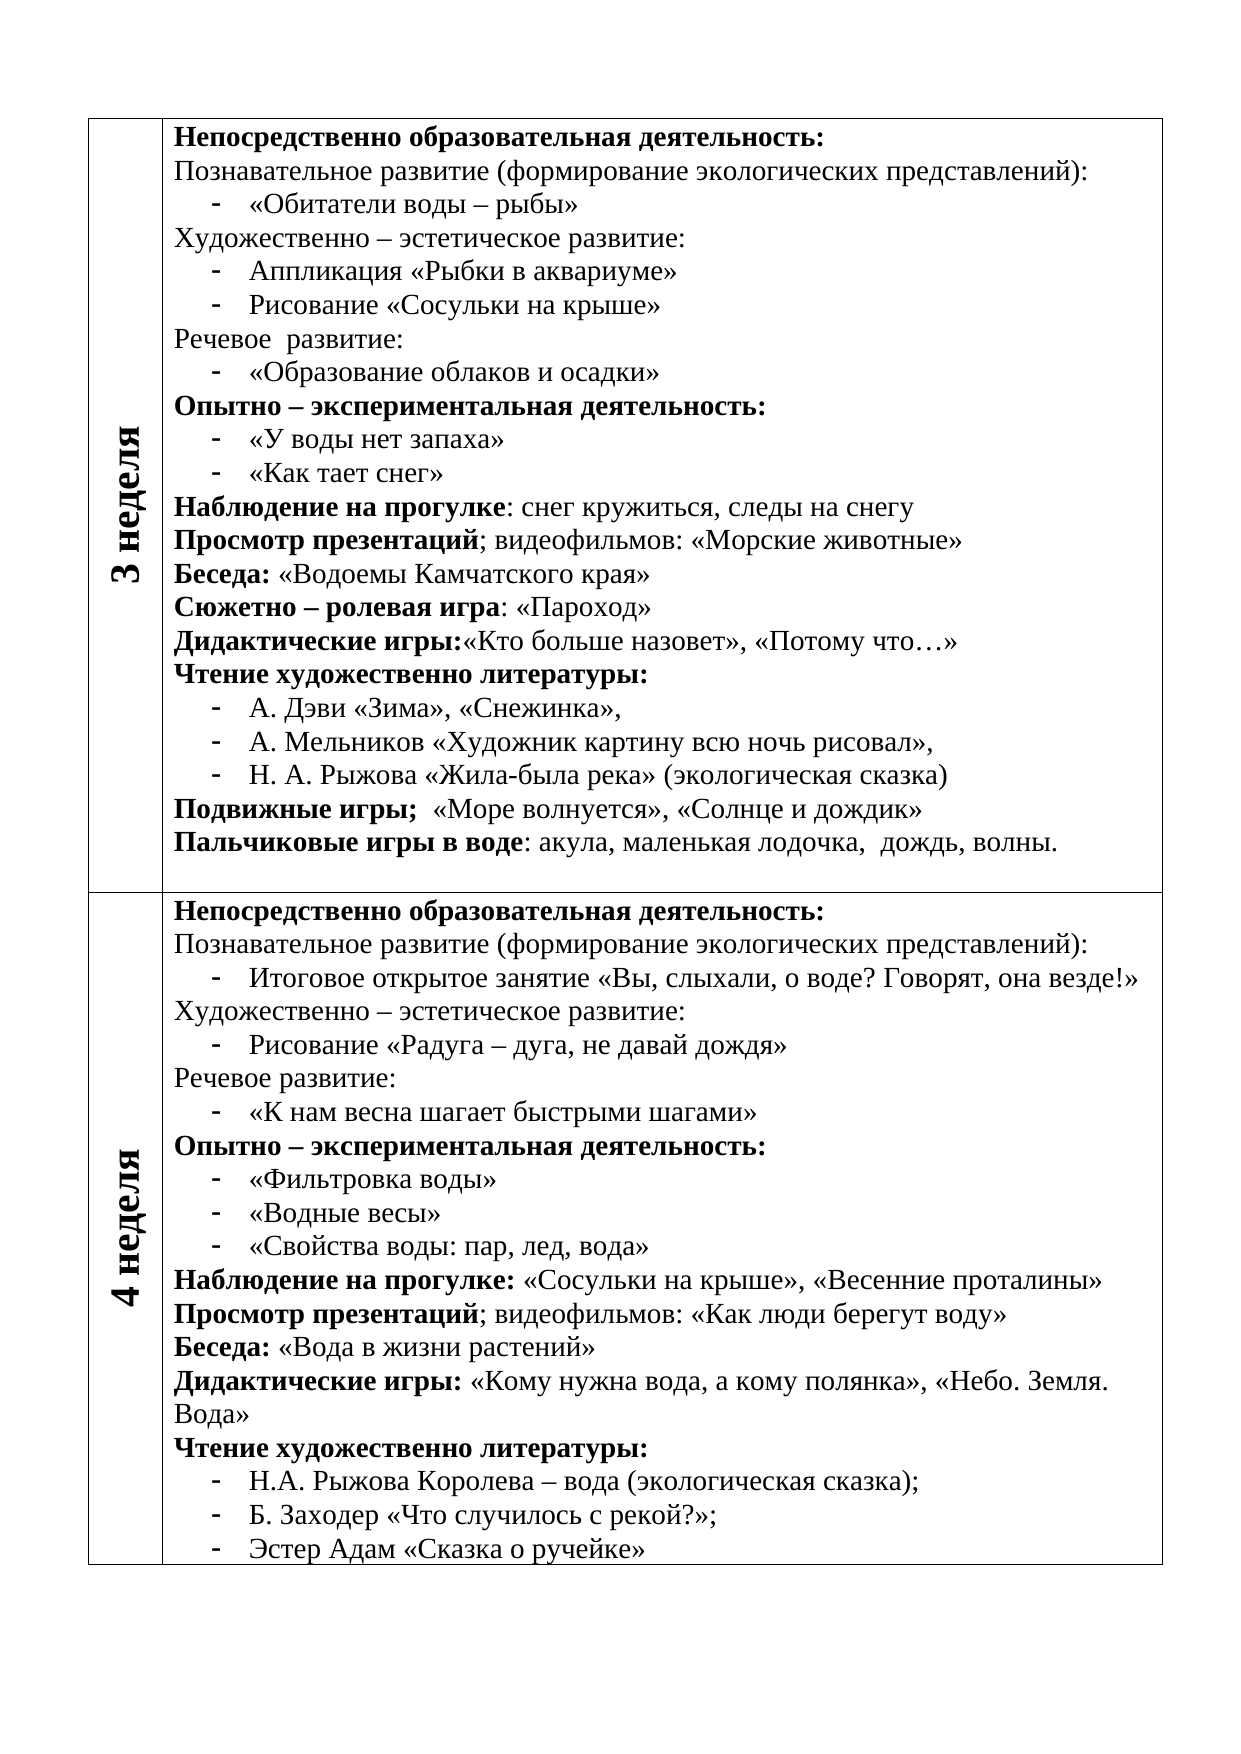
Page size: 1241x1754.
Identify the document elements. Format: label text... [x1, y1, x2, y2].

table_cell Непосредственно образовательная деятельность: Познавательное развитие (формирование экологических представлений): «Обитатели воды – рыбы» Художественно – эстетическое развитие: Аппликация «Рыбки в аквариуме» Рисование «Сосульки на крыше» Речевое развитие: «Образование облаков и осадки» Опытно – экспериментальная деятельность: «У воды нет запаха» «Как тает снег» Наблюдение на прогулке: снег кружиться, следы на снегу Просмотр презентаций; видеофильмов: «Морские животные» Беседа: «Водоемы Камчатского края» Сюжетно – ролевая игра: «Пароход» Дидактические игры:«Кто больше назовет», «Потому что…» Чтение художественно литературы: А. Дэви «Зима», «Снежинка», А. Мельников «Художник картину всю ночь рисовал», Н. А. Рыжова «Жила-была река» (экологическая сказка) Подвижные игры; «Море волнуется», «Солнце и дождик» Пальчиковые игры в воде: акула, маленькая лодочка, дождь, волны. [163, 119, 1162, 892]
table_cell Непосредственно образовательная деятельность: Познавательное развитие (формирование экологических представлений): Итоговое открытое занятие «Вы, слыхали, о воде? Говорят, она везде!» Художественно – эстетическое развитие: Рисование «Радуга – дуга, не давай дождя» Речевое развитие: «К нам весна шагает быстрыми шагами» Опытно – экспериментальная деятельность: «Фильтровка воды» «Водные весы» «Свойства воды: пар, лед, вода» Наблюдение на прогулке: «Сосульки на крыше», «Весенние проталины» Просмотр презентаций; видеофильмов: «Как люди берегут воду» Беседа: «Вода в жизни растений» Дидактические игры: «Кому нужна вода, а кому полянка», «Небо. Земля. Вода» Чтение художественно литературы: Н.А. Рыжова Королева – вода (экологическая сказка); Б. Заходер «Что случилось с рекой?»; Эстер Адам «Сказка о ручейке» [163, 893, 1162, 1564]
table_cell 4 неделя [89, 893, 162, 1564]
table_cell 3 неделя [89, 119, 162, 892]
